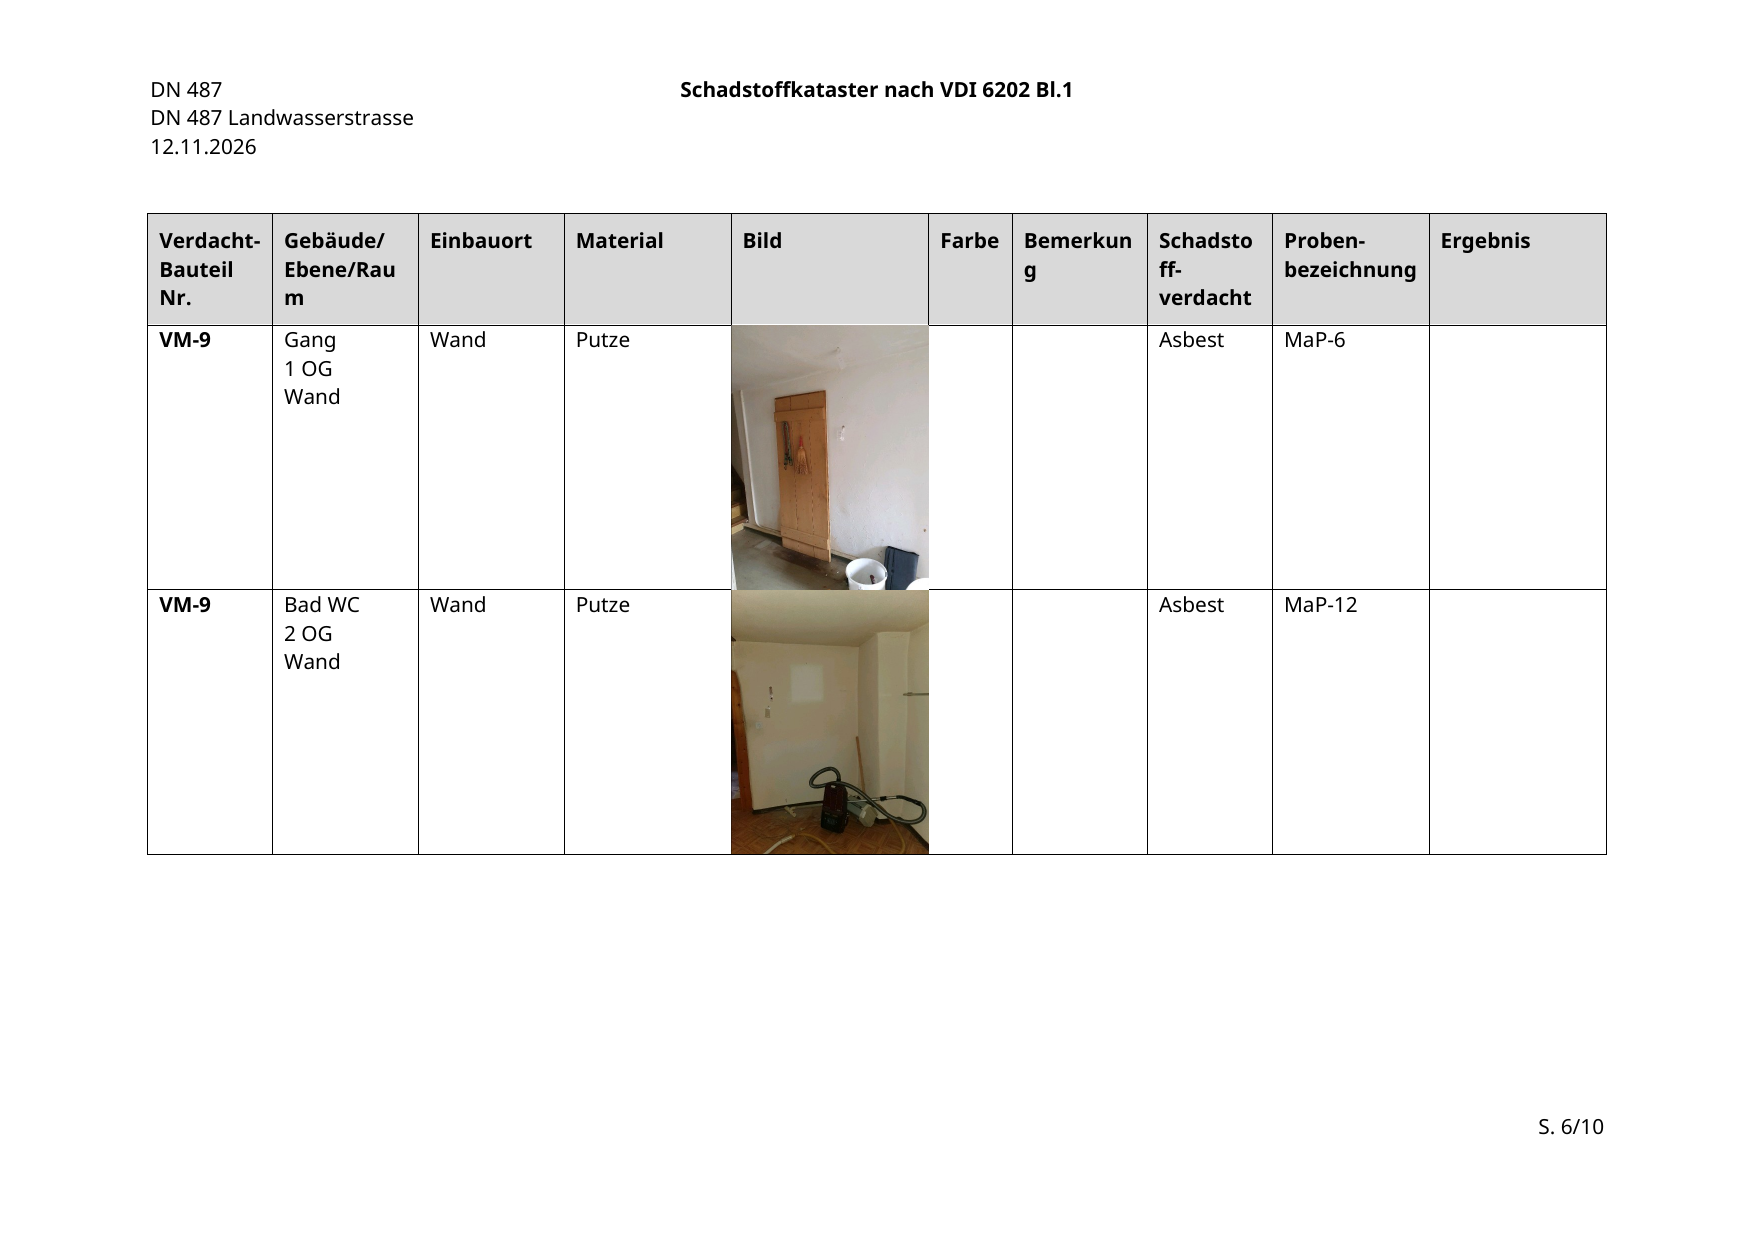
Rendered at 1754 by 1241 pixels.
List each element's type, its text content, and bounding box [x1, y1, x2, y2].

table_cell Bad WC 2 OG Wand [273, 590, 418, 854]
table_cell VM-9 [148, 590, 272, 854]
table_cell Gang 1 OG Wand [273, 326, 418, 589]
table_header Verdacht-Bauteil Nr. [148, 214, 272, 324]
table_cell VM-9 [148, 326, 272, 589]
table_header Farbe [929, 214, 1012, 324]
table_header Ergebnis [1430, 214, 1606, 324]
table_cell Putze [565, 326, 731, 589]
table_cell MaP-6 [1273, 326, 1429, 589]
table_cell Wand [419, 590, 564, 854]
table_cell MaP-12 [1273, 590, 1429, 854]
table_header Einbauort [419, 214, 564, 324]
table_header Bemerkung [1013, 214, 1147, 324]
table_header Proben-bezeichnung [1273, 214, 1429, 324]
table_cell [1013, 590, 1147, 854]
table_cell [1430, 590, 1606, 854]
table_header Bild [732, 214, 928, 324]
table_cell [1430, 326, 1606, 589]
table_cell [929, 590, 1012, 854]
table_cell [929, 326, 1012, 589]
table_cell Asbest [1148, 590, 1272, 854]
table_cell Putze [565, 590, 731, 854]
table_header Material [565, 214, 731, 324]
table_header Schadstoff-verdacht [1148, 214, 1272, 324]
table_cell Wand [419, 326, 564, 589]
table_cell Asbest [1148, 326, 1272, 589]
table_cell [1013, 326, 1147, 589]
table_header Gebäude/ Ebene/Raum [273, 214, 418, 324]
picture [731, 325, 929, 854]
